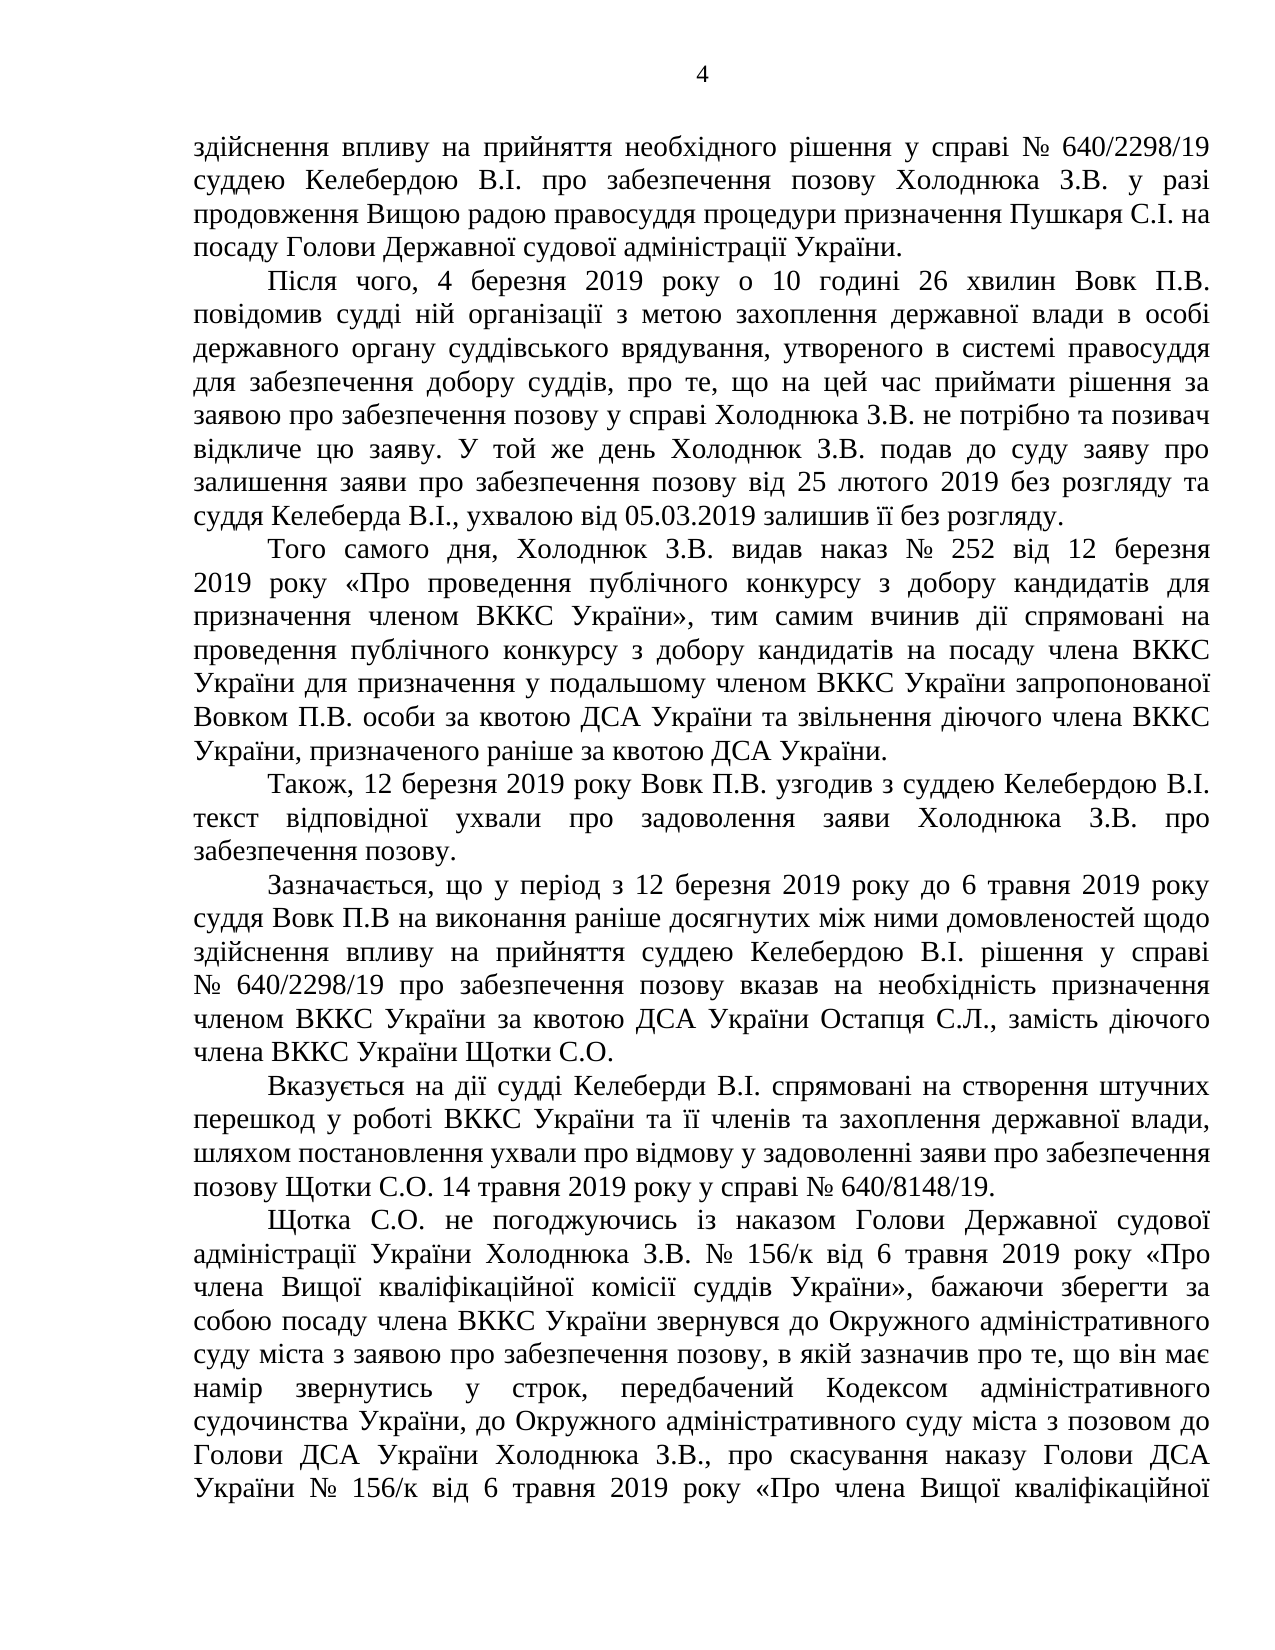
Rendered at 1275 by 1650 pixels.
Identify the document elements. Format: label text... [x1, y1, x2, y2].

text Зазначається, що у період з 12 березня 2019 року до 6 травня 2019 року суддя Вовк П.В на виконання раніше досягнутих між ними домовленостей щодо здійснення впливу на прийняття суддею Келебердою В.І. рішення у справі № 640/2298/19 про забезпечення позову вказав на необхідність призначення членом ВККС України за квотою ДСА України Остапця С.Л., замість діючого члена ВККС України Щотки С.О. [193, 867, 1211, 1068]
text Того самого дня, Холоднюк З.В. видав наказ № 252 від 12 березня 2019 року «Про проведення публічного конкурсу з добору кандидатів для призначення членом ВККС України», тим самим вчинив дії спрямовані на проведення публічного конкурсу з добору кандидатів на посаду члена ВККС України для призначення у подальшому членом ВККС України запропонованої Вовком П.В. особи за квотою ДСА України та звільнення діючого члена ВККС України, призначеного раніше за квотою ДСА України. [193, 531, 1211, 766]
text Також, 12 березня 2019 року Вовк П.В. узгодив з суддею Келебердою В.І. текст відповідної ухвали про задоволення заяви Холоднюка З.В. про забезпечення позову. [193, 766, 1211, 867]
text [193, 1202, 1211, 1504]
text Вказується на дії судді Келеберди В.І. спрямовані на створення штучних перешкод у роботі ВККС України та її членів та захоплення державної влади, шляхом постановлення ухвали про відмову у задоволенні заяви про забезпечення позову Щотки С.О. 14 травня 2019 року у справі № 640/8148/19. [193, 1068, 1211, 1202]
text Після чого, 4 березня 2019 року о 10 годині 26 хвилин Вовк П.В. повідомив судді ній організації з метою захоплення державної влади в особі державного органу суддівського врядування, утвореного в системі правосуддя для забезпечення добору суддів, про те, що на цей час приймати рішення за заявою про забезпечення позову у справі Холоднюка З.В. не потрібно та позивач відкличе цю заяву. У той же день Холоднюк З.В. подав до суду заяву про залишення заяви про забезпечення позову від 25 лютого 2019 без розгляду та суддя Келеберда В.І., ухвалою від 05.03.2019 залишив її без розгляду. [193, 263, 1211, 531]
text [193, 129, 1211, 263]
